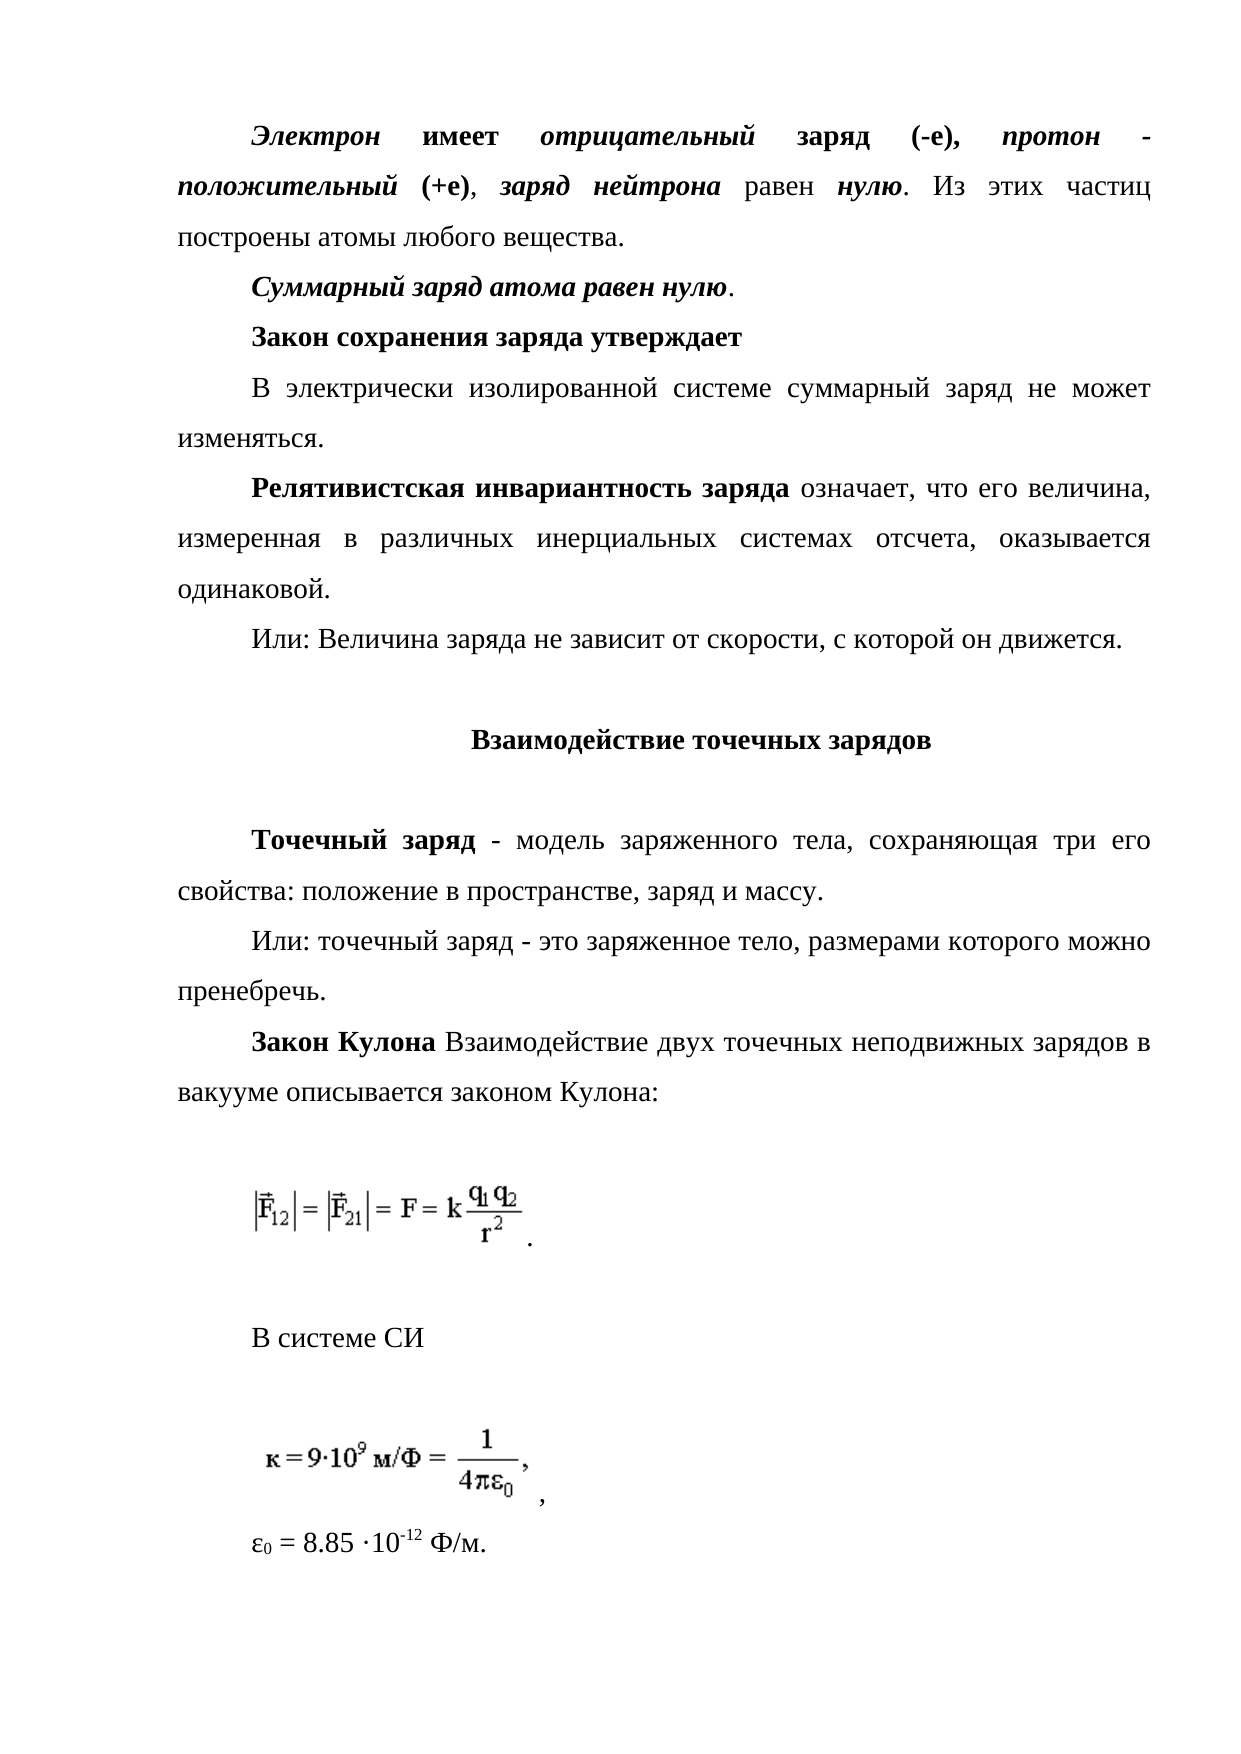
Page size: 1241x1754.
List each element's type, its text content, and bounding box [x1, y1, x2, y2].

text Или: точечный заряд - это заряженное тело, размерами которого можно пренебречь. [177, 923, 1152, 1007]
text Суммарный заряд атома равен нулю. [177, 269, 1152, 303]
text В системе СИ [177, 1320, 1152, 1353]
text Или: Величина заряда не зависит от скорости, с которой он движется. [177, 621, 1152, 655]
picture [251, 1174, 527, 1247]
picture [251, 1420, 539, 1502]
text Электрон имеет отрицательный заряд (-е), протон - положительный (+е), заряд нейтрона равен нулю. Из этих частиц построены атомы любого вещества. [177, 118, 1152, 252]
text Закон Кулона Взаимодействие двух точечных неподвижных зарядов в вакууме описывается законом Кулона: [177, 1024, 1152, 1108]
text Релятивистская инвариантность заряда означает, что его величина, измеренная в различных инерциальных системах отсчета, оказывается одинаковой. [177, 470, 1152, 604]
text Закон сохранения заряда утверждает [177, 319, 1152, 353]
text Взаимодействие точечных зарядов [177, 722, 1152, 755]
text Точечный заряд - модель заряженного тела, сохраняющая три его свойства: положение в пространстве, заряд и массу. [177, 822, 1152, 906]
text В электрически изолированной системе суммарный заряд не может изменяться. [177, 370, 1152, 453]
text ε0 = 8.85 ·10-12 Ф/м. [177, 1525, 1152, 1558]
